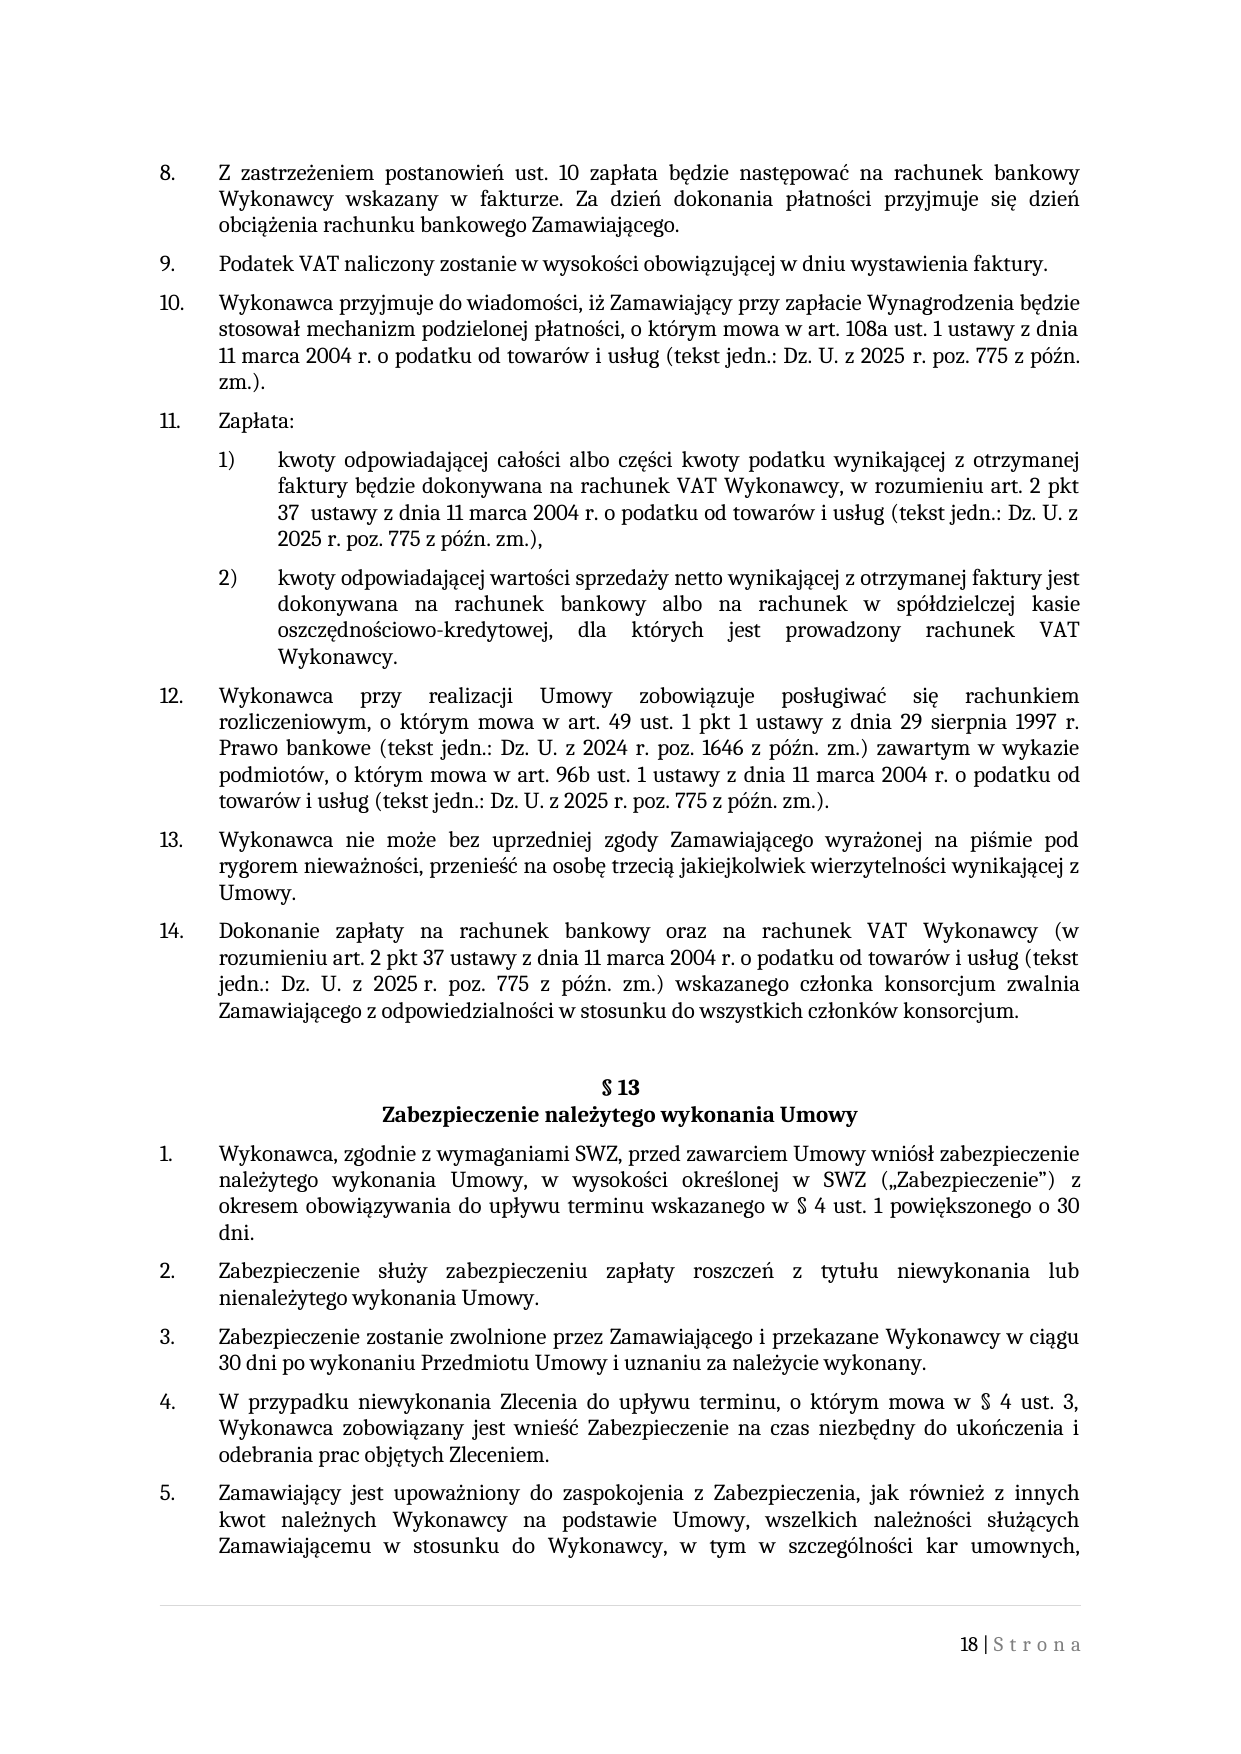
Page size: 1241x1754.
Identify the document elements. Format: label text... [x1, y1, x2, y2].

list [159, 1480, 1081, 1559]
list Podatek VAT naliczony zostanie w wysokości obowiązującej w dniu wystawienia faktury. [159, 251, 1081, 277]
list Z zastrzeżeniem postanowień ust. 10 zapłata będzie następować na rachunek bankowy Wykonawcy wskazany w fakturze. Za dzień dokonania płatności przyjmuje się dzień obciążenia rachunku bankowego Zamawiającego. [159, 159, 1081, 238]
list Wykonawca przyjmuje do wiadomości, iż Zamawiający przy zapłacie Wynagrodzenia będzie stosował mechanizm podzielonej płatności, o którym mowa w art. 108a ust. 1 ustawy z dnia 11 marca 2004 r. o podatku od towarów i usług (tekst jedn.: Dz. U. z 2025 r. poz. 775 z późn. zm.). [159, 290, 1081, 395]
list Dokonanie zapłaty na rachunek bankowy oraz na rachunek VAT Wykonawcy (w rozumieniu art. 2 pkt 37 ustawy z dnia 11 marca 2004 r. o podatku od towarów i usług (tekst jedn.: Dz. U. z 2025 r. poz. 775 z późn. zm.) wskazanego członka konsorcjum zwalnia Zamawiającego z odpowiedzialności w stosunku do wszystkich członków konsorcjum. [159, 918, 1081, 1024]
list Wykonawca nie może bez uprzedniej zgody Zamawiającego wyrażonej na piśmie pod rygorem nieważności, przenieść na osobę trzecią jakiejkolwiek wierzytelności wynikającej z Umowy. [159, 827, 1081, 906]
text § 13 Zabezpieczenie należytego wykonania Umowy [159, 1075, 1081, 1128]
list W przypadku niewykonania Zlecenia do upływu terminu, o którym mowa w § 4 ust. 3, Wykonawca zobowiązany jest wnieść Zabezpieczenie na czas niezbędny do ukończenia i odebrania prac objętych Zleceniem. [159, 1389, 1081, 1468]
list Zabezpieczenie służy zabezpieczeniu zapłaty roszczeń z tytułu niewykonania lub nienależytego wykonania Umowy. [159, 1258, 1081, 1311]
text 2) kwoty odpowiadającej wartości sprzedaży netto wynikającej z otrzymanej faktury jest dokonywana na rachunek bankowy albo na rachunek w spółdzielczej kasie oszczędnościowo-kredytowej, dla których jest prowadzony rachunek VAT Wykonawcy. [218, 564, 1081, 670]
text 1) kwoty odpowiadającej całości albo części kwoty podatku wynikającej z otrzymanej faktury będzie dokonywana na rachunek VAT Wykonawcy, w rozumieniu art. 2 pkt 37 ustawy z dnia 11 marca 2004 r. o podatku od towarów i usług (tekst jedn.: Dz. U. z 2025 r. poz. 775 z późn. zm.), [218, 447, 1081, 552]
list Wykonawca, zgodnie z wymaganiami SWZ, przed zawarciem Umowy wniósł zabezpieczenie należytego wykonania Umowy, w wysokości określonej w SWZ („Zabezpieczenie”) z okresem obowiązywania do upływu terminu wskazanego w § 4 ust. 1 powiększonego o 30 dni. [159, 1140, 1081, 1246]
list Wykonawca przy realizacji Umowy zobowiązuje posługiwać się rachunkiem rozliczeniowym, o którym mowa w art. 49 ust. 1 pkt 1 ustawy z dnia 29 sierpnia 1997 r. Prawo bankowe (tekst jedn.: Dz. U. z 2024 r. poz. 1646 z późn. zm.) zawartym w wykazie podmiotów, o którym mowa w art. 96b ust. 1 ustawy z dnia 11 marca 2004 r. o podatku od towarów i usług (tekst jedn.: Dz. U. z 2025 r. poz. 775 z późn. zm.). [159, 682, 1081, 814]
list Zapłata: [159, 408, 1081, 434]
list Zabezpieczenie zostanie zwolnione przez Zamawiającego i przekazane Wykonawcy w ciągu 30 dni po wykonaniu Przedmiotu Umowy i uznaniu za należycie wykonany. [159, 1323, 1081, 1376]
